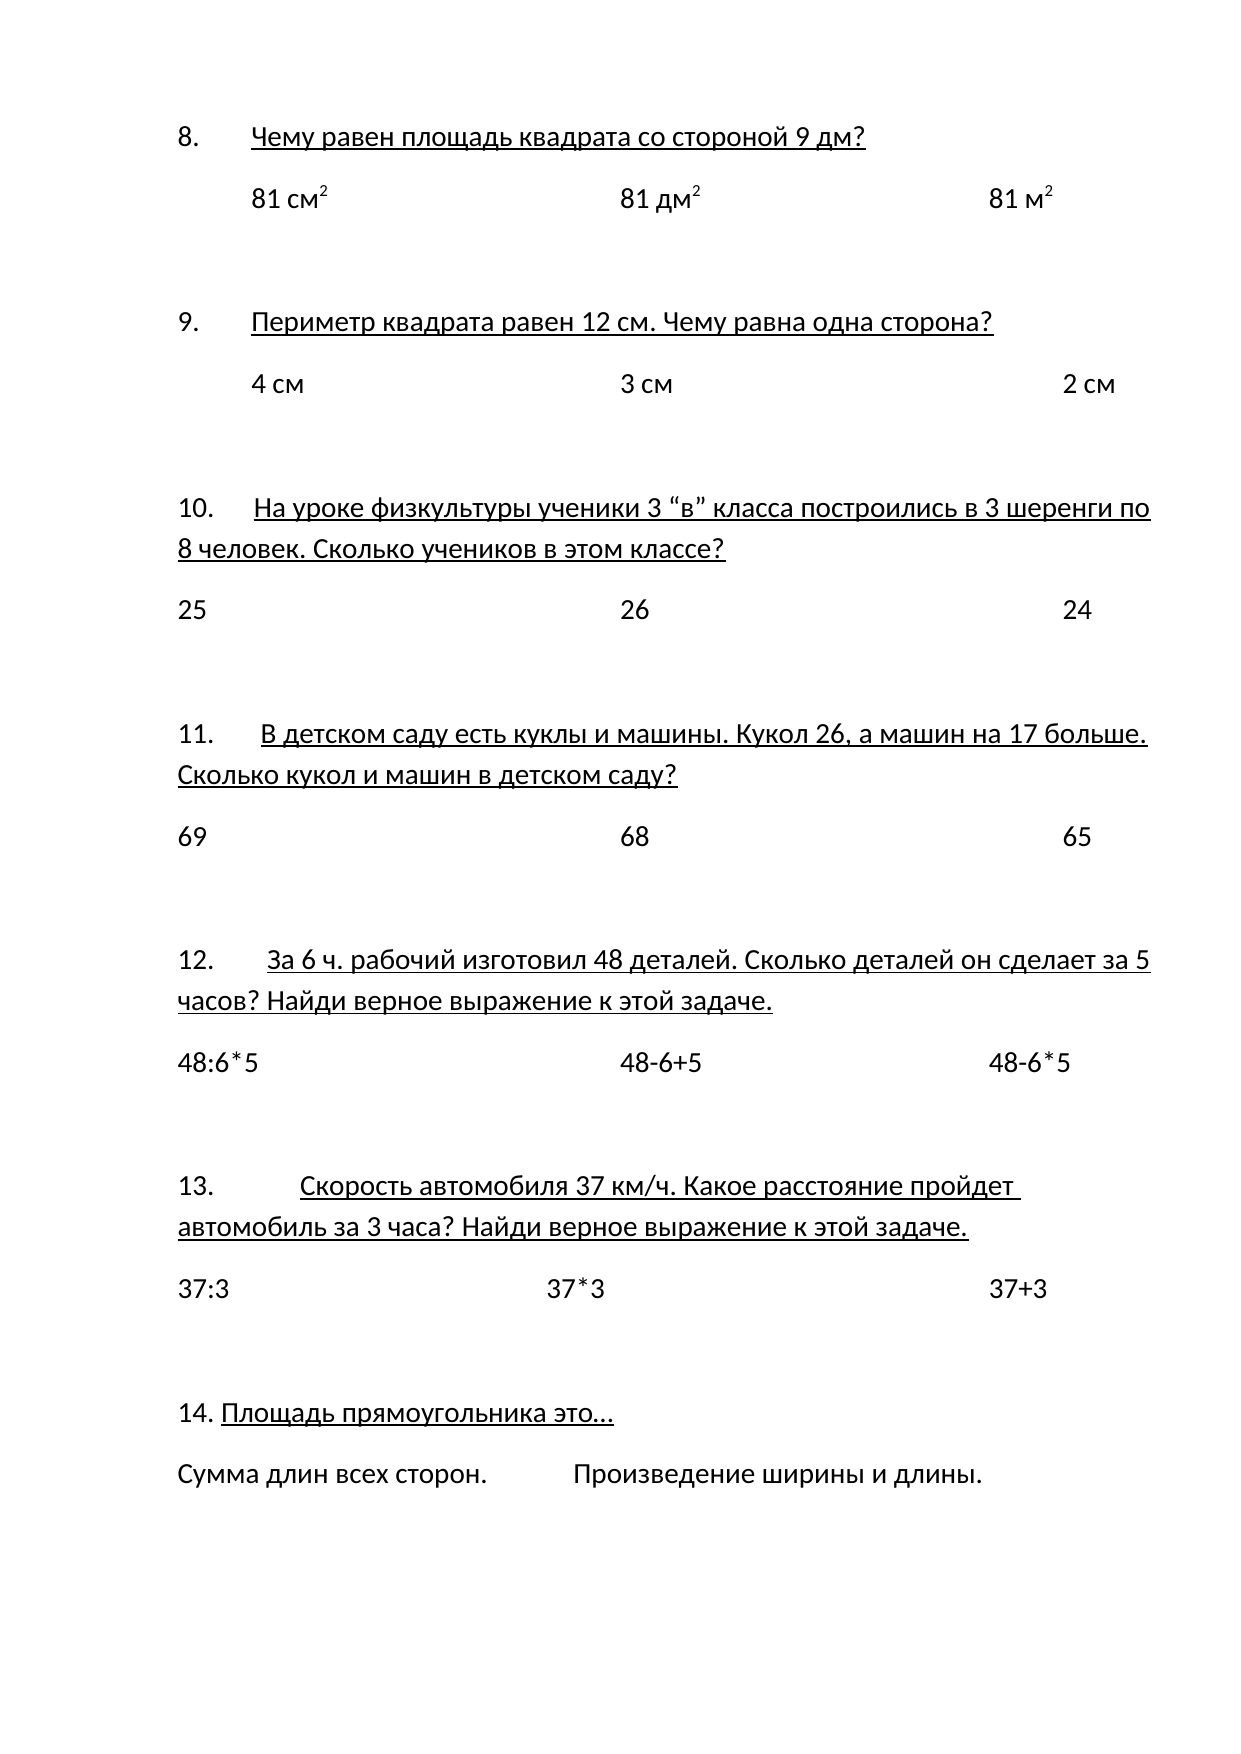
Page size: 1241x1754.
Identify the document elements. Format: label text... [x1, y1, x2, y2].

text 25 26 24 [177, 591, 1152, 627]
text 11. В детском саду есть куклы и машины. Кукол 26, а машин на 17 больше. Сколько кукол и машин в детском саду? [177, 715, 1152, 792]
text 37:3 37*3 37+3 [177, 1270, 1152, 1306]
text 9. Периметр квадрата равен 12 см. Чему равна одна сторона? [177, 303, 1152, 339]
text 4 см 3 см 2 см [177, 365, 1152, 401]
text 69 68 65 [177, 818, 1152, 853]
text 12. За 6 ч. рабочий изготовил 48 деталей. Сколько деталей он сделает за 5 часов? Найди верное выражение к этой задаче. [177, 941, 1152, 1018]
text 13. Скорость автомобиля 37 км/ч. Какое расстояние пройдет автомобиль за 3 часа? Найди верное выражение к этой задаче. [177, 1167, 1152, 1244]
text 48:6*5 48-6+5 48-6*5 [177, 1044, 1152, 1079]
text Сумма длин всех сторон. Произведение ширины и длины. [177, 1456, 1152, 1491]
text 10. На уроке физкультуры ученики 3 “в” класса построились в 3 шеренги по 8 человек. Сколько учеников в этом классе? [177, 489, 1152, 565]
text 8. Чему равен площадь квадрата со стороной 9 дм? [177, 118, 1152, 154]
text 81 см2 81 дм2 81 м2 [177, 180, 1152, 216]
text 14. Площадь прямоугольника это… [177, 1394, 1152, 1429]
